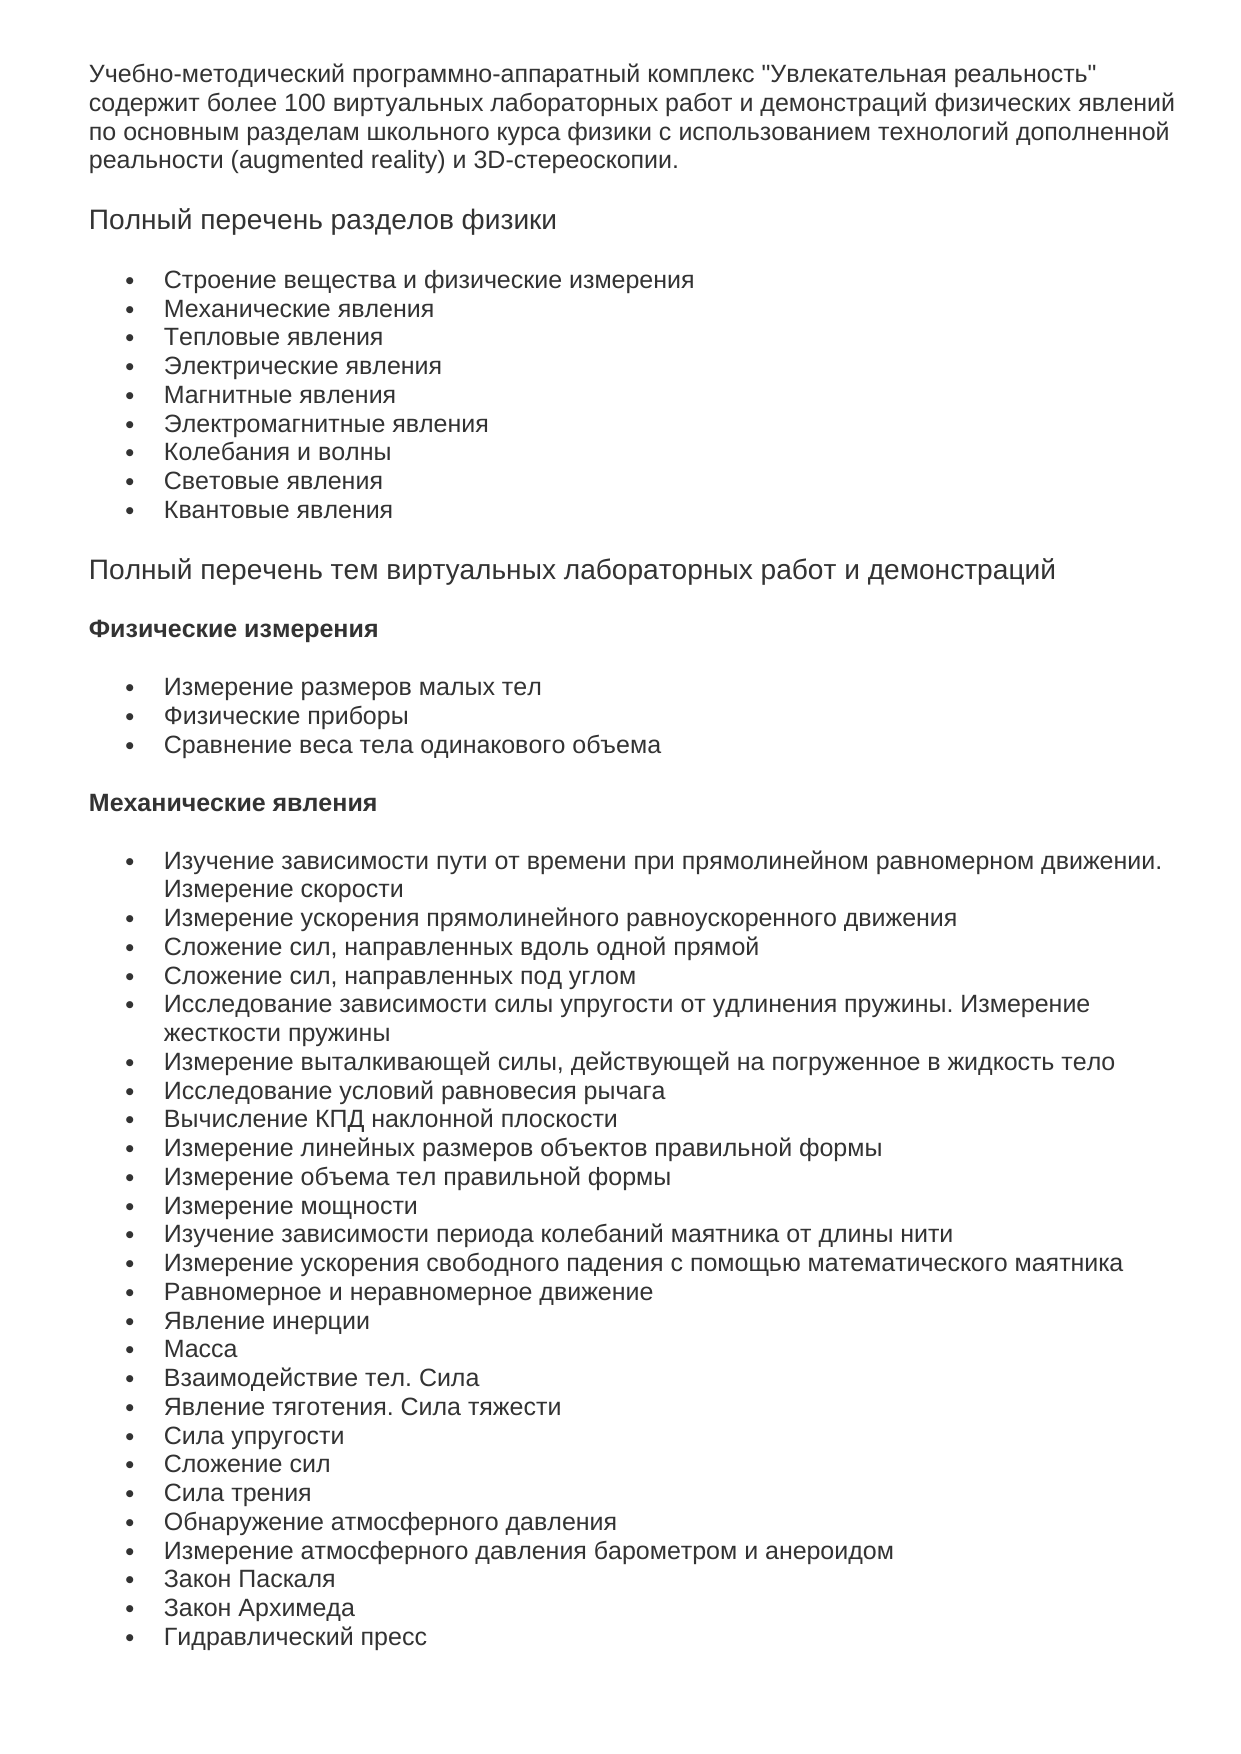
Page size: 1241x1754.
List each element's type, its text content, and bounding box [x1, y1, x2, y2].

list Электромагнитные явления [126, 409, 1181, 437]
list Тепловые явления [126, 322, 1181, 351]
list Вычисление КПД наклонной плоскости [126, 1104, 1181, 1133]
list Механические явления [126, 294, 1181, 322]
list Измерение мощности [126, 1191, 1181, 1219]
list Измерение размеров малых тел [126, 672, 1181, 701]
list Измерение объема тел правильной формы [126, 1162, 1181, 1191]
list Измерение выталкивающей силы, действующей на погруженное в жидкость тело [126, 1047, 1181, 1076]
list Строение вещества и физические измерения [126, 265, 1181, 294]
list Обнаружение атмосферного давления [126, 1507, 1181, 1536]
text Механические явления [89, 788, 1181, 816]
list Электрические явления [126, 351, 1181, 380]
list Гидравлический пресс [126, 1622, 1181, 1651]
list Квантовые явления [126, 495, 1181, 524]
list Магнитные явления [126, 380, 1181, 409]
list Сложение сил, направленных вдоль одной прямой [126, 932, 1181, 961]
list Измерение линейных размеров объектов правильной формы [126, 1133, 1181, 1162]
list Колебания и волны [126, 437, 1181, 466]
list Явление тяготения. Сила тяжести [126, 1392, 1181, 1421]
text Полный перечень тем виртуальных лабораторных работ и демонстраций [89, 553, 1181, 585]
list Сравнение веса тела одинакового объема [126, 730, 1181, 758]
list Закон Паскаля [126, 1564, 1181, 1593]
list Изучение зависимости периода колебаний маятника от длины нити [126, 1219, 1181, 1248]
text Физические измерения [89, 614, 1181, 643]
text Полный перечень разделов физики [89, 203, 1181, 236]
list Измерение ускорения свободного падения с помощью математического маятника [126, 1248, 1181, 1277]
list Сложение сил [126, 1449, 1181, 1478]
list Исследование условий равновесия рычага [126, 1076, 1181, 1104]
list Сила упругости [126, 1421, 1181, 1449]
list Физические приборы [126, 701, 1181, 730]
list Изучение зависимости пути от времени при прямолинейном равномерном движении. Измерение скорости [126, 846, 1181, 903]
list Закон Архимеда [126, 1593, 1181, 1622]
list Световые явления [126, 466, 1181, 495]
list Исследование зависимости силы упругости от удлинения пружины. Измерение жесткости пружины [126, 989, 1181, 1047]
list Взаимодействие тел. Сила [126, 1363, 1181, 1392]
list Измерение ускорения прямолинейного равноускоренного движения [126, 903, 1181, 932]
list Сила трения [126, 1478, 1181, 1507]
list Равномерное и неравномерное движение [126, 1277, 1181, 1306]
list Сложение сил, направленных под углом [126, 961, 1181, 989]
list Масса [126, 1334, 1181, 1363]
text Учебно-методический программно-аппаратный комплекс "Увлекательная реальность" содержит более 100 виртуальных лабораторных работ и демонстраций физических явлений по основным разделам школьного курса физики с использованием технологий дополненной реальности (augmented reality) и 3D-стереоскопии. [89, 59, 1181, 174]
list Явление инерции [126, 1306, 1181, 1334]
list Измерение атмосферного давления барометром и анероидом [126, 1536, 1181, 1564]
